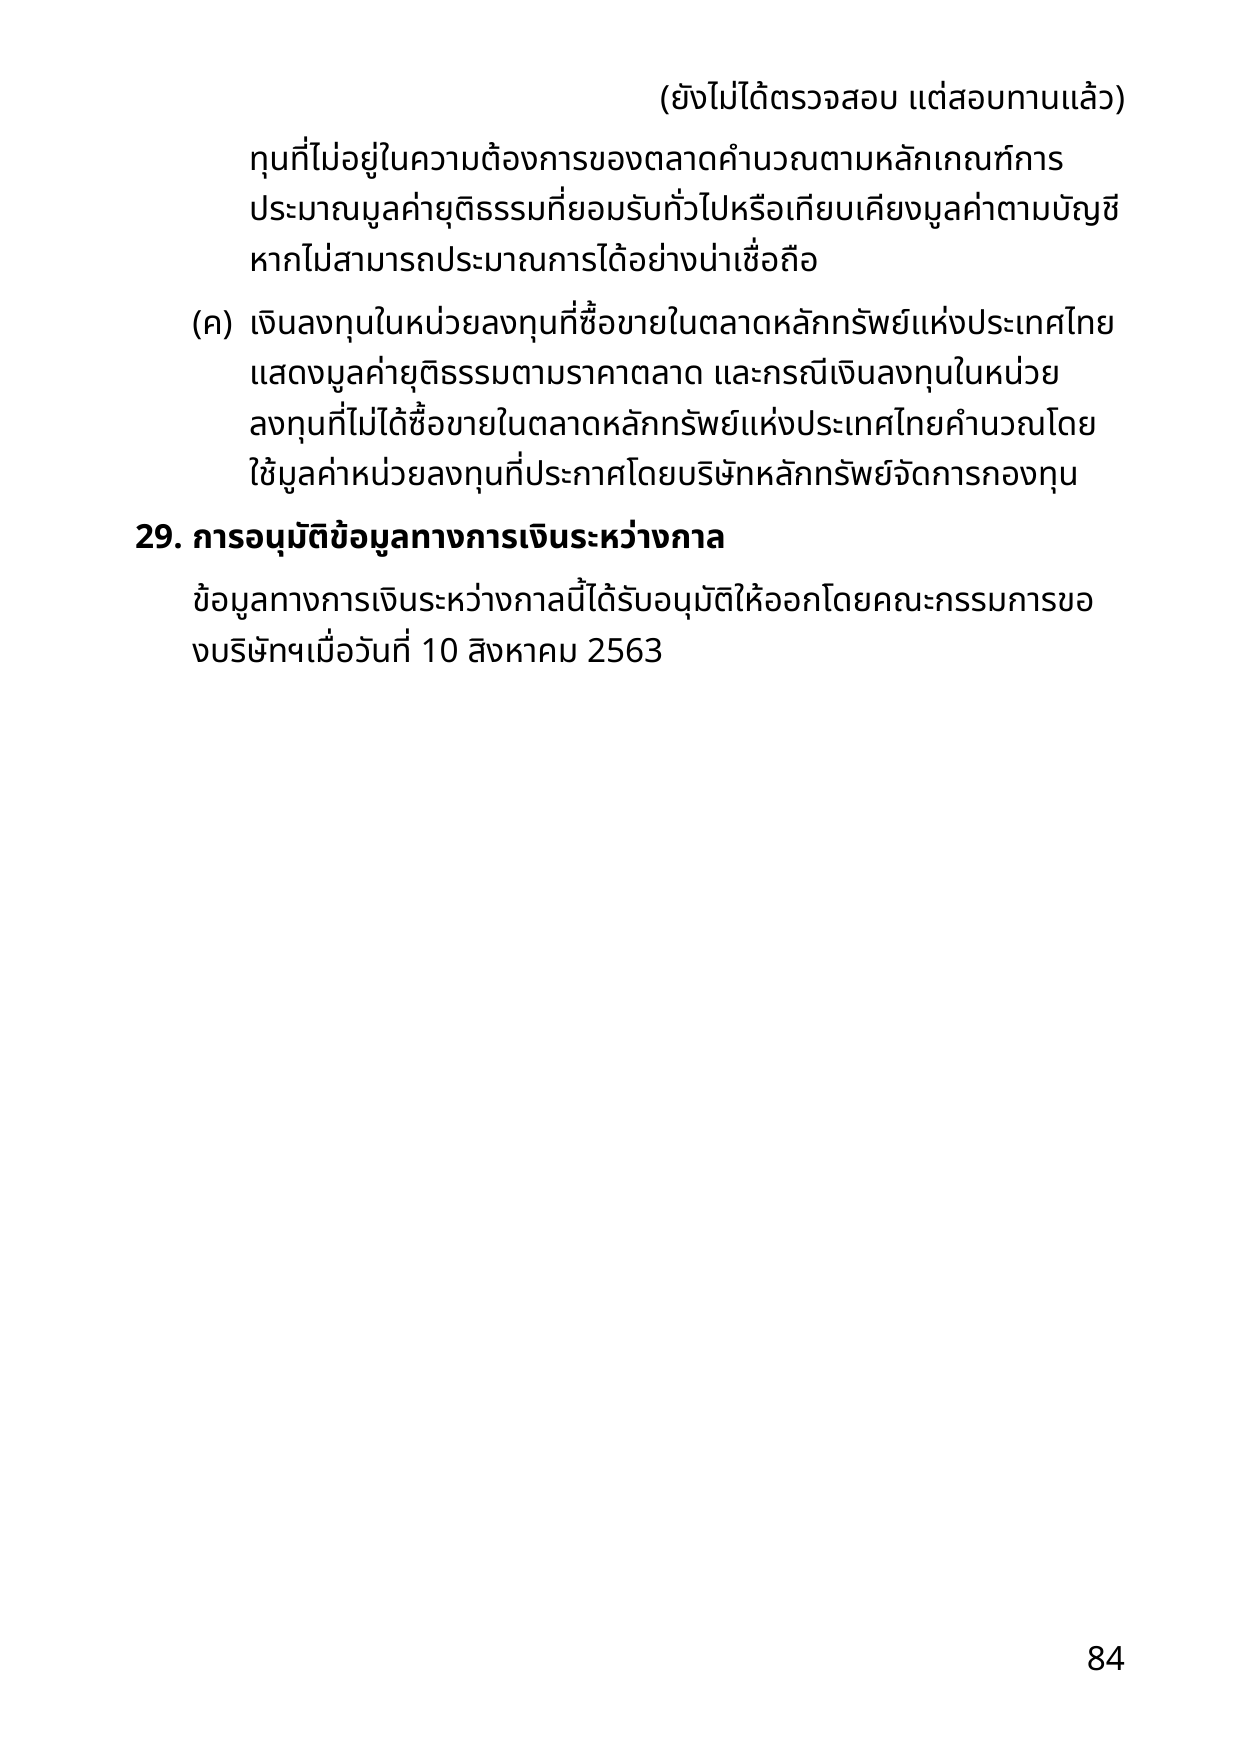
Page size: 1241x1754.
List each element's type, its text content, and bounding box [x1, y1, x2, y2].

text ข้อมูลทางการเงินระหว่างกาลนี้ได้รับอนุมัติให้ออกโดยคณะกรรมการของบริษัทฯเมื่อวันที่ 10 สิงหาคม 2563 [192, 576, 1121, 677]
text 29. การอนุมัติข้อมูลทางการเงินระหว่างกาล [135, 513, 1129, 564]
text (ค) เงินลงทุนในหน่วยลงทุนที่ซื้อขายในตลาดหลักทรัพย์แห่งประเทศไทยแสดงมูลค่ายุติธรรมตามราคาตลาด และกรณีเงินลงทุนในหน่วยลงทุนที่ไม่ได้ซื้อขายในตลาดหลักทรัพย์แห่งประเทศไทยคำนวณโดยใช้มูลค่าหน่วยลงทุนที่ประกาศโดยบริษัทหลักทรัพย์จัดการกองทุน [192, 299, 1125, 501]
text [192, 135, 1125, 286]
